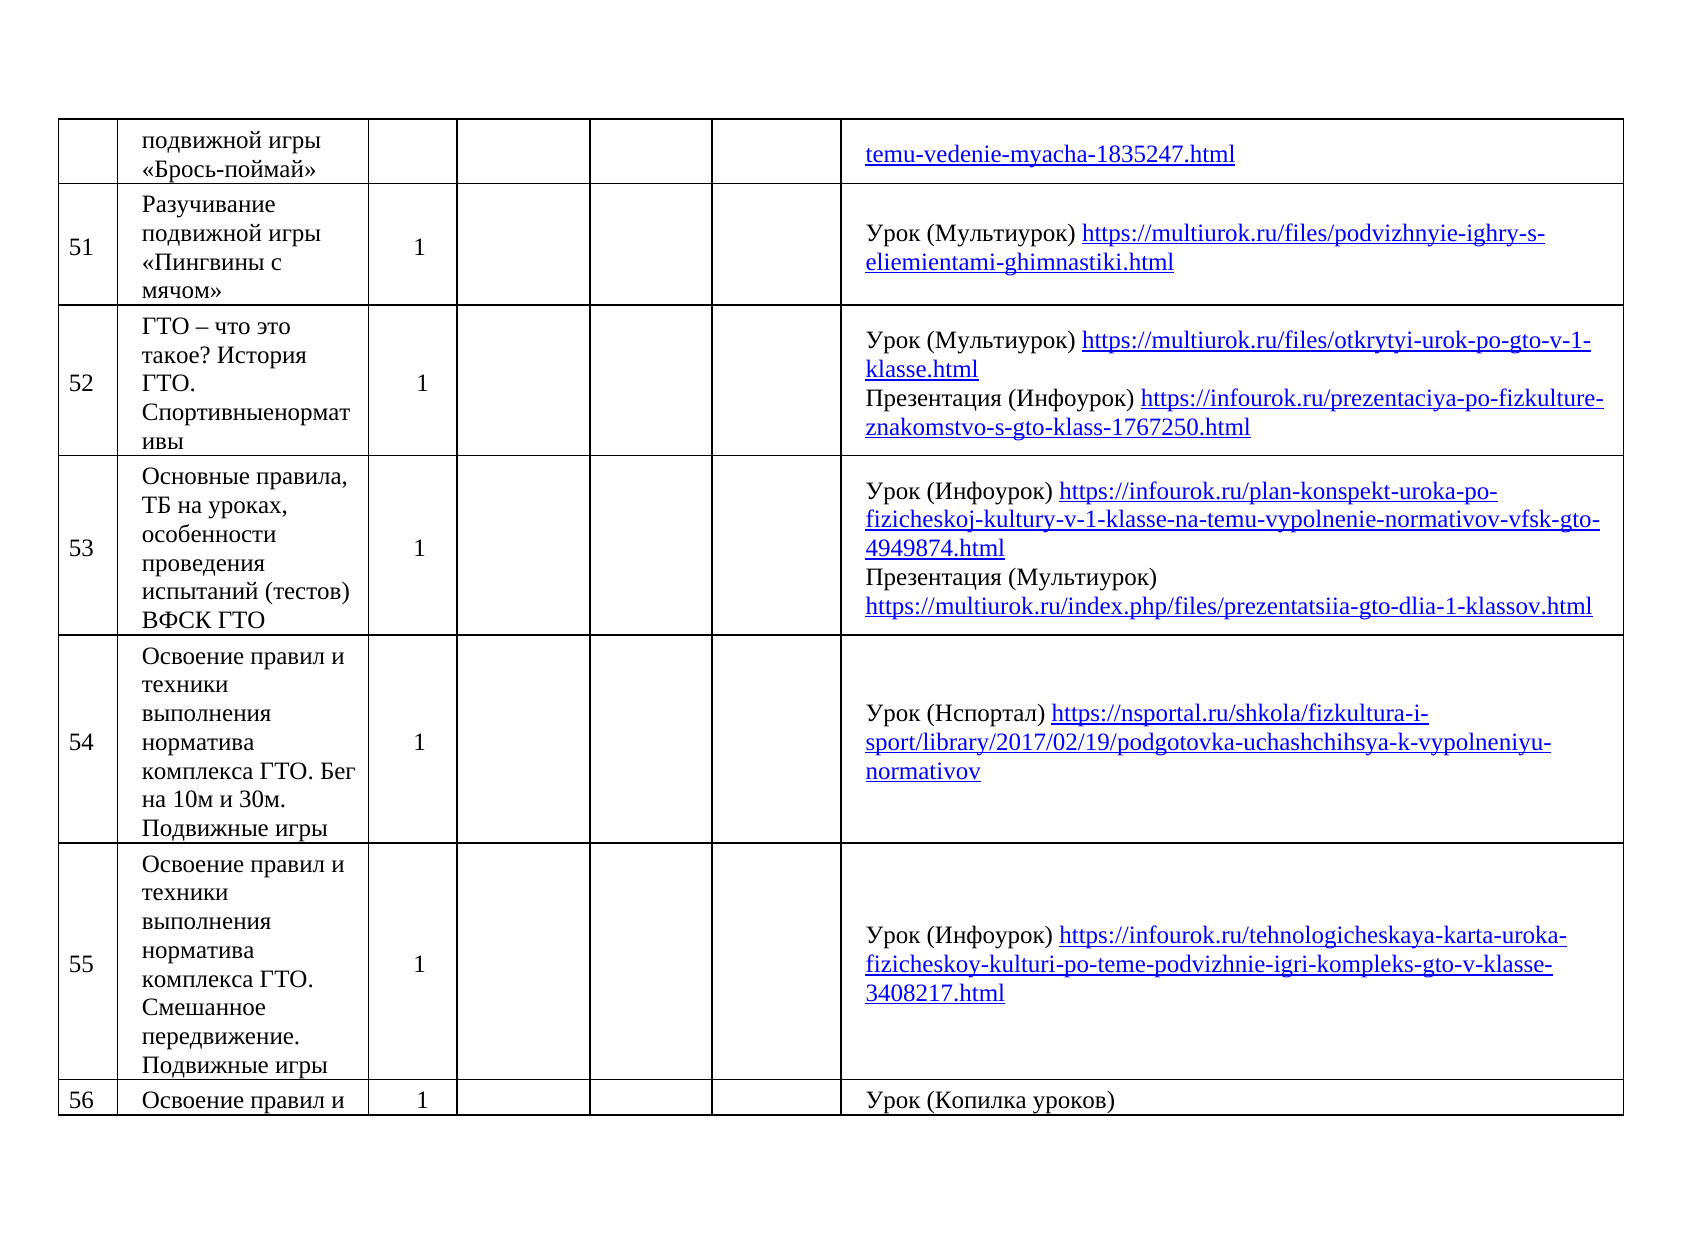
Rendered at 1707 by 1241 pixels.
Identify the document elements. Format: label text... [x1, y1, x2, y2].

table_cell [591, 120, 711, 182]
table_cell [713, 120, 840, 182]
table_cell [713, 1080, 840, 1114]
table_cell 1 [369, 1080, 456, 1114]
table_cell 55 [59, 844, 117, 1079]
table_cell [591, 456, 711, 634]
table_cell [713, 456, 840, 634]
table_cell [458, 636, 589, 842]
table_cell ГТО – что это такое? История ГТО. Спортивныенормативы [118, 306, 368, 455]
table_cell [118, 1080, 368, 1114]
table_cell Урок (Инфоурок) https://infourok.ru/plan-konspekt-uroka-po-fizicheskoj-kultury-v-1-klasse-na-temu-vypolnenie-normativov-vfsk-gto-4949874.html Презентация (Мультиурок) https://multiurok.ru/index.php/files/prezentatsiia-gto-dlia-1-klassov.html [842, 456, 1623, 634]
table_cell 1 [369, 306, 456, 455]
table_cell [842, 120, 1623, 182]
table_cell 54 [59, 636, 117, 842]
table_cell [713, 844, 840, 1079]
table_cell 52 [59, 306, 117, 455]
table_cell Основные правила, ТБ на уроках, особенности проведения испытаний (тестов) ВФСК ГТО [118, 456, 368, 634]
table_cell Урок (Нспортал) https://nsportal.ru/shkola/fizkultura-i-sport/library/2017/02/19/podgotovka-uchashchihsya-k-vypolneniyu-normativov [842, 636, 1623, 842]
table_cell [591, 1080, 711, 1114]
table_cell Урок (Мультиурок) https://multiurok.ru/files/podvizhnyie-ighry-s-eliemientami-ghimnastiki.html [842, 184, 1623, 304]
table_cell Урок (Мультиурок) https://multiurok.ru/files/otkrytyi-urok-po-gto-v-1-klasse.html Презентация (Инфоурок) https://infourok.ru/prezentaciya-po-fizkulture-znakomstvo-s-gto-klass-1767250.html [842, 306, 1623, 455]
table_cell [458, 1080, 589, 1114]
table_cell [458, 184, 589, 304]
table_cell 56 [59, 1080, 117, 1114]
table_cell Освоение правил и техники выполнения норматива комплекса ГТО. Бег на 10м и 30м. Подвижные игры [118, 636, 368, 842]
table_cell [458, 120, 589, 182]
table_cell 1 [369, 456, 456, 634]
table_cell [591, 636, 711, 842]
table_cell [591, 306, 711, 455]
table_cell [842, 1080, 1623, 1114]
table_cell 1 [369, 120, 456, 182]
table_cell [713, 184, 840, 304]
table_cell [458, 306, 589, 455]
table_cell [118, 120, 368, 182]
table_cell [713, 636, 840, 842]
table_cell 50 [59, 120, 117, 182]
table_cell [458, 844, 589, 1079]
table_cell 1 [369, 844, 456, 1079]
table_cell [458, 456, 589, 634]
table_cell 1 [369, 184, 456, 304]
table_cell [591, 184, 711, 304]
table_cell Разучивание подвижной игры «Пингвины с мячом» [118, 184, 368, 304]
table_cell 51 [59, 184, 117, 304]
table_cell [591, 844, 711, 1079]
table_cell 1 [369, 636, 456, 842]
table_cell [713, 306, 840, 455]
table_cell Урок (Инфоурок) https://infourok.ru/tehnologicheskaya-karta-uroka-fizicheskoy-kulturi-po-teme-podvizhnie-igri-kompleks-gto-v-klasse-3408217.html [842, 844, 1623, 1079]
table_cell Освоение правил и техники выполнения норматива комплекса ГТО. Смешанное передвижение. Подвижные игры [118, 844, 368, 1079]
table_cell 53 [59, 456, 117, 634]
